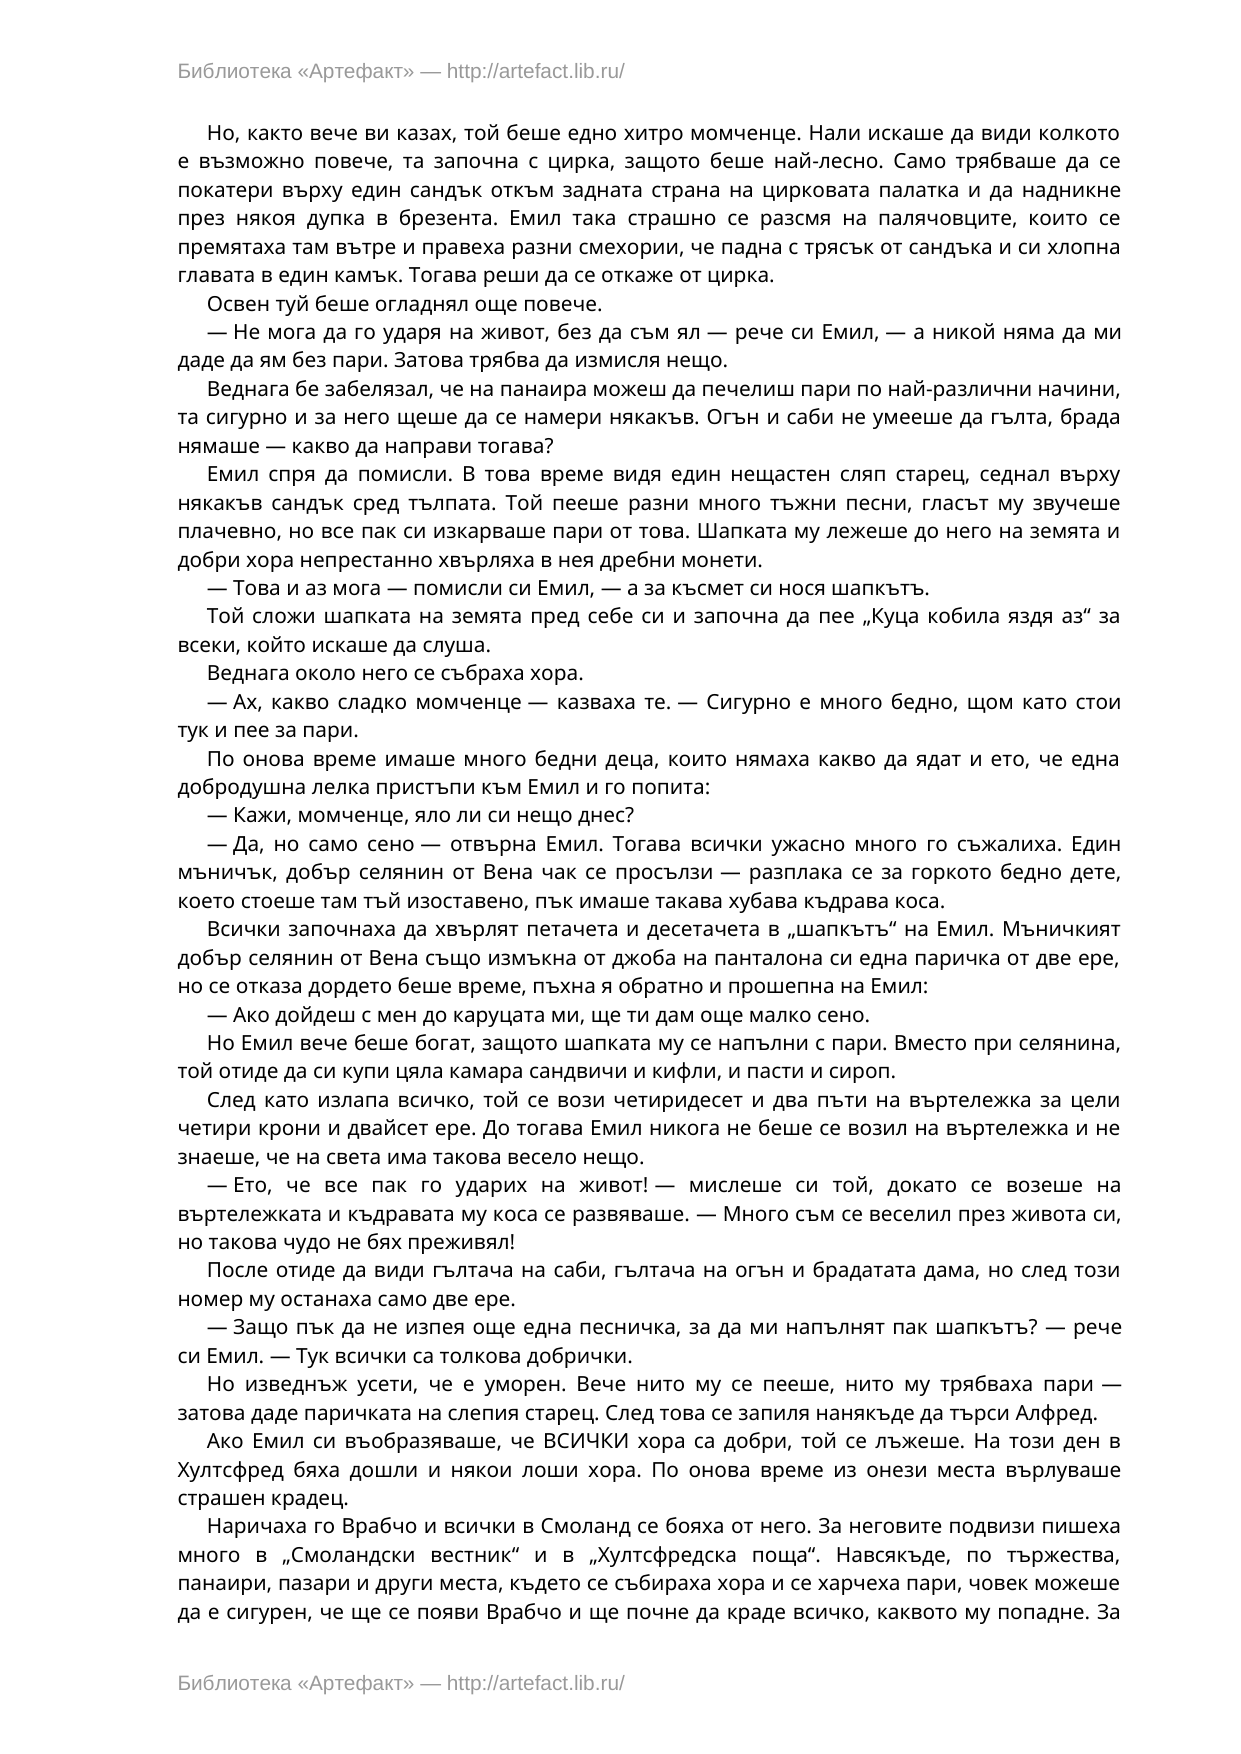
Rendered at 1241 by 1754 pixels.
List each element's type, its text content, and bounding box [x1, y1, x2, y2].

text — Кажи, момченце, яло ли си нещо днес? [177, 801, 1122, 829]
text Емил спря да помисли. В това време видя един нещастен сляп старец, седнал върху някакъв сандък сред тълпата. Той пееше разни много тъжни песни, гласът му звучеше плачевно, но все пак си изкарваше пари от това. Шапката му лежеше до него на земята и добри хора непрестанно хвърляха в нея дребни монети. [177, 459, 1122, 573]
text — Защо пък да не изпея още една песничка, за да ми напълнят пак шапкътъ? — рече си Емил. — Тук всички са толкова добрички. [177, 1312, 1122, 1369]
text Той сложи шапката на земята пред себе си и започна да пее „Куца кобила яздя аз“ за всеки, който искаше да слуша. [177, 602, 1122, 658]
text Но Емил вече беше богат, защото шапката му се напълни с пари. Вместо при селянина, той отиде да си купи цяла камара сандвичи и кифли, и пасти и сироп. [177, 1028, 1122, 1085]
text След като излапа всичко, той се вози четиридесет и два пъти на въртележка за цели четири крони и двайсет ере. До тогава Емил никога не беше се возил на въртележка и не знаеше, че на света има такова весело нещо. [177, 1085, 1122, 1170]
text Но, както вече ви казах, той беше едно хитро момченце. Нали искаше да види колкото е възможно повече, та започна с цирка, защото беше най-лесно. Само трябваше да се покатери върху един сандък откъм задната страна на цирковата палатка и да надникне през някоя дупка в брезента. Емил така страшно се разсмя на палячовците, които се премятаха там вътре и правеха разни смехории, че падна с трясък от сандъка и си хлопна главата в един камък. Тогава реши да се откаже от цирка. [177, 118, 1122, 289]
text — Не мога да го ударя на живот, без да съм ял — рече си Емил, — а никой няма да ми даде да ям без пари. Затова трябва да измисля нещо. [177, 317, 1122, 374]
text Веднага бе забелязал, че на панаира можеш да печелиш пари по най-различни начини, та сигурно и за него щеше да се намери някакъв. Огън и саби не умееше да гълта, брада нямаше — какво да направи тогава? [177, 374, 1122, 459]
text Но изведнъж усети, че е уморен. Вече нито му се пееше, нито му трябваха пари — затова даде паричката на слепия старец. След това се запиля нанякъде да търси Алфред. [177, 1369, 1122, 1426]
text Освен туй беше огладнял още повече. [177, 289, 1122, 317]
text Ако Емил си въобразяваше, че ВСИЧКИ хора са добри, той се лъжеше. На този ден в Хултсфред бяха дошли и някои лоши хора. По онова време из онези места върлуваше страшен крадец. [177, 1426, 1122, 1512]
text Всички започнаха да хвърлят петачета и десетачета в „шапкътъ“ на Емил. Мъничкият добър селянин от Вена също измъкна от джоба на панталона си една паричка от две ере, но се отказа дордето беше време, пъхна я обратно и прошепна на Емил: [177, 914, 1122, 1000]
text После отиде да види гълтача на саби, гълтача на огън и брадатата дама, но след този номер му останаха само две ере. [177, 1256, 1122, 1312]
text Веднага около него се събраха хора. [177, 658, 1122, 687]
text — Ах, какво сладко момченце — казваха те. — Сигурно е много бедно, щом като стои тук и пее за пари. [177, 687, 1122, 744]
text — Да, но само сено — отвърна Емил. Тогава всички ужасно много го съжалиха. Един мъничък, добър селянин от Вена чак се просълзи — разплака се за горкото бедно дете, което стоеше там тъй изоставено, пък имаше такава хубава къдрава коса. [177, 829, 1122, 914]
text — Това и аз мога — помисли си Емил, — а за късмет си нося шапкътъ. [177, 573, 1122, 602]
text По онова време имаше много бедни деца, които нямаха какво да ядат и ето, че една добродушна лелка пристъпи към Емил и го попита: [177, 744, 1122, 801]
text — Ако дойдеш с мен до каруцата ми, ще ти дам още малко сено. [177, 1000, 1122, 1028]
text — Ето, че все пак го ударих на живот! — мислеше си той, докато се возеше на въртележката и къдравата му коса се развяваше. — Много съм се веселил през живота си, но такова чудо не бях преживял! [177, 1170, 1122, 1256]
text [177, 1512, 1122, 1625]
